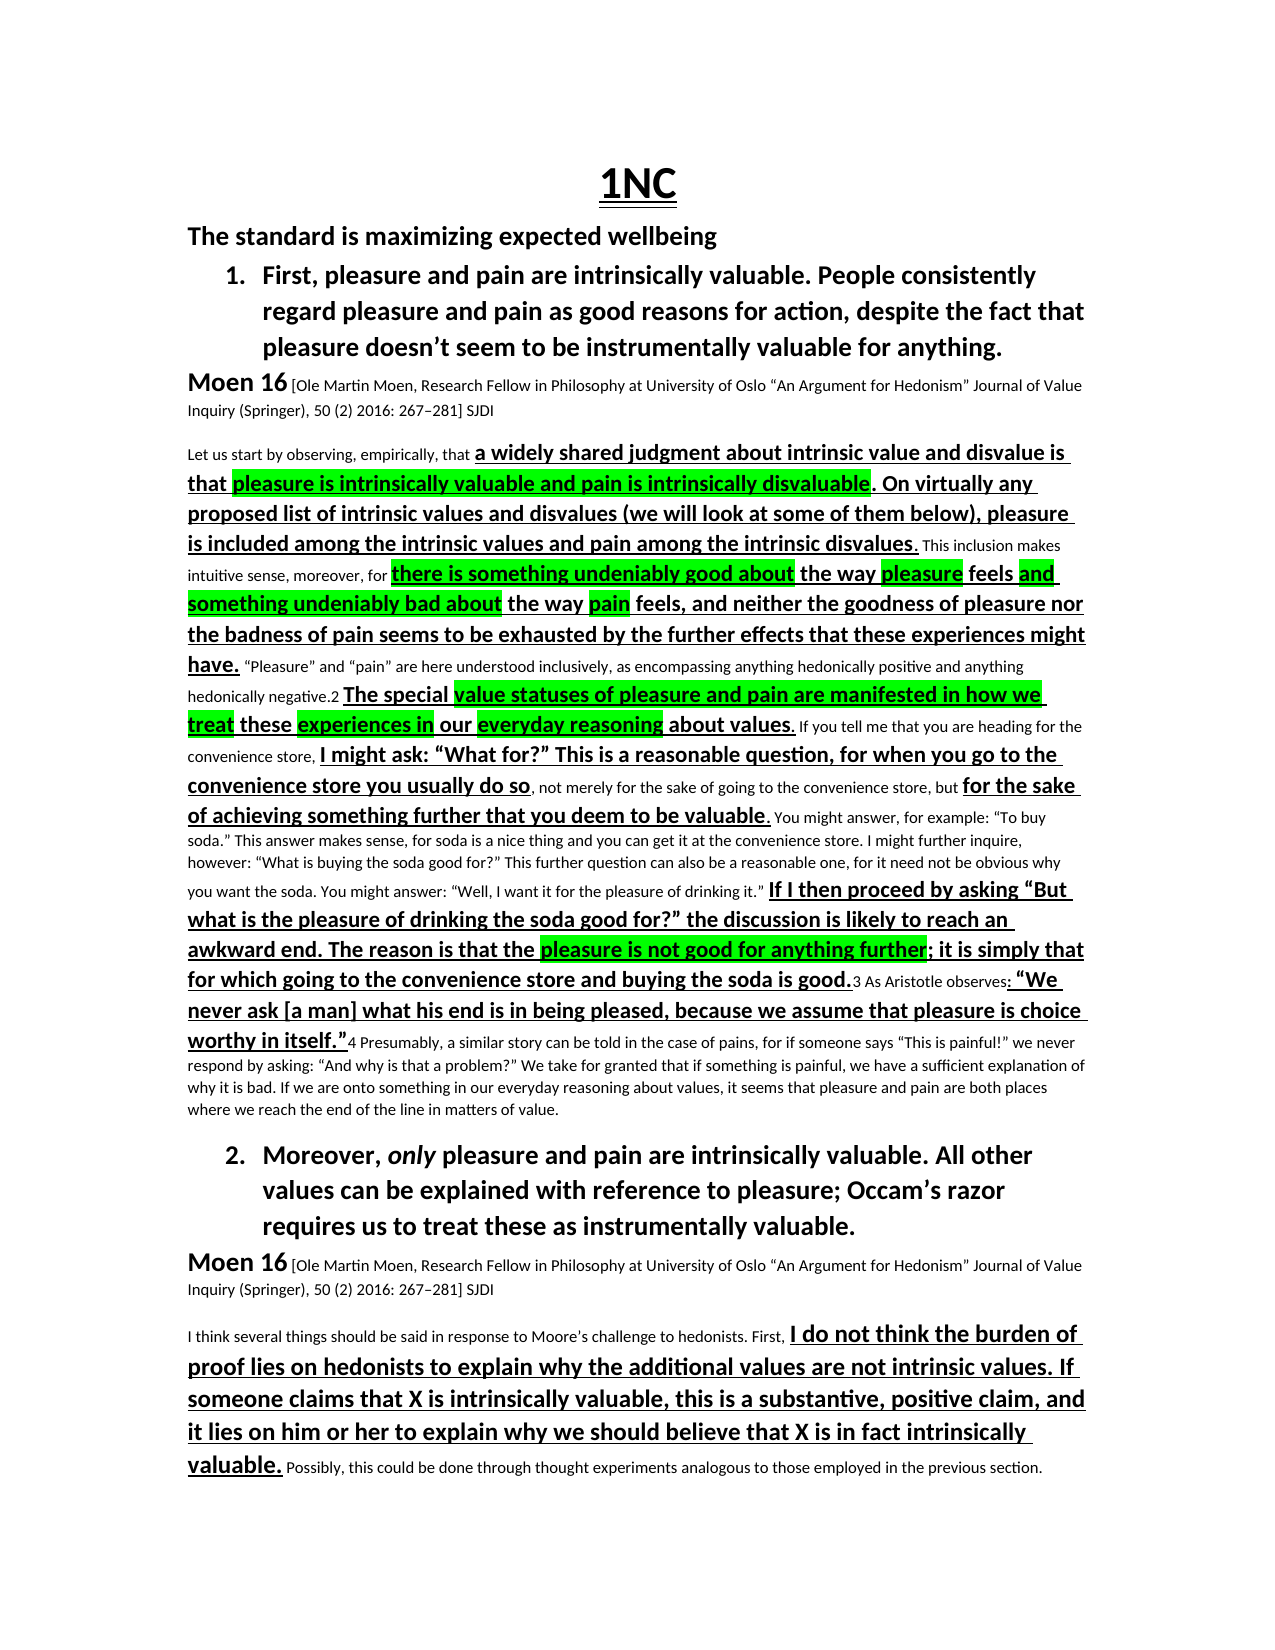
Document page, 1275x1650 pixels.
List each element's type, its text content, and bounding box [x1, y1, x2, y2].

text Let us start by observing, empirically, that a widely shared judgment about intrinsic value and disvalue is that pleasure is intrinsically valuable and pain is intrinsically disvaluable. On virtually any proposed list of intrinsic values and disvalues (we will look at some of them below), pleasure is included among the intrinsic values and pain among the intrinsic disvalues. This inclusion makes intuitive sense, moreover, for there is something undeniably good about the way pleasure feels and something undeniably bad about the way pain feels, and neither the goodness of pleasure nor the badness of pain seems to be exhausted by the further effects that these experiences might have. “Pleasure” and “pain” are here understood inclusively, as encompassing anything hedonically positive and anything hedonically negative.2 The special value statuses of pleasure and pain are manifested in how we treat these experiences in our everyday reasoning about values. If you tell me that you are heading for the convenience store, I might ask: “What for?” This is a reasonable question, for when you go to the convenience store you usually do so, not merely for the sake of going to the convenience store, but for the sake of achieving something further that you deem to be valuable. You might answer, for example: “To buy soda.” This answer makes sense, for soda is a nice thing and you can get it at the convenience store. I might further inquire, however: “What is buying the soda good for?” This further question can also be a reasonable one, for it need not be obvious why you want the soda. You might answer: “Well, I want it for the pleasure of drinking it.” If I then proceed by asking “But what is the pleasure of drinking the soda good for?” the discussion is likely to reach an awkward end. The reason is that the pleasure is not good for anything further; it is simply that for which going to the convenience store and buying the soda is good.3 As Aristotle observes: “We never ask [a man] what his end is in being pleased, because we assume that pleasure is choice worthy in itself.”4 Presumably, a similar story can be told in the case of pains, for if someone says “This is painful!” we never respond by asking: “And why is that a problem?” We take for granted that if something is painful, we have a sufficient explanation of why it is bad. If we are onto something in our everyday reasoning about values, it seems that pleasure and pain are both places where we reach the end of the line in matters of value. [187, 438, 1087, 1020]
list First, pleasure and pain are intrinsically valuable. People consistently regard pleasure and pain as good reasons for action, despite the fact that pleasure doesn’t seem to be instrumentally valuable for anything. [225, 258, 1087, 363]
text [187, 1318, 1087, 1480]
subtitle 1NC [187, 154, 1087, 210]
text Moen 16 [Ole Martin Moen, Research Fellow in Philosophy at University of Oslo “An Argument for Hedonism” Journal of Value Inquiry (Springer), 50 (2) 2016: 267–281] SJDI [187, 1245, 1087, 1299]
text Moen 16 [Ole Martin Moen, Research Fellow in Philosophy at University of Oslo “An Argument for Hedonism” Journal of Value Inquiry (Springer), 50 (2) 2016: 267–281] SJDI [187, 365, 1087, 420]
text The standard is maximizing expected wellbeing [187, 219, 1087, 252]
list Moreover, only pleasure and pain are intrinsically valuable. All other values can be explained with reference to pleasure; Occam’s razor requires us to treat these as instrumentally valuable. [225, 1138, 1087, 1242]
